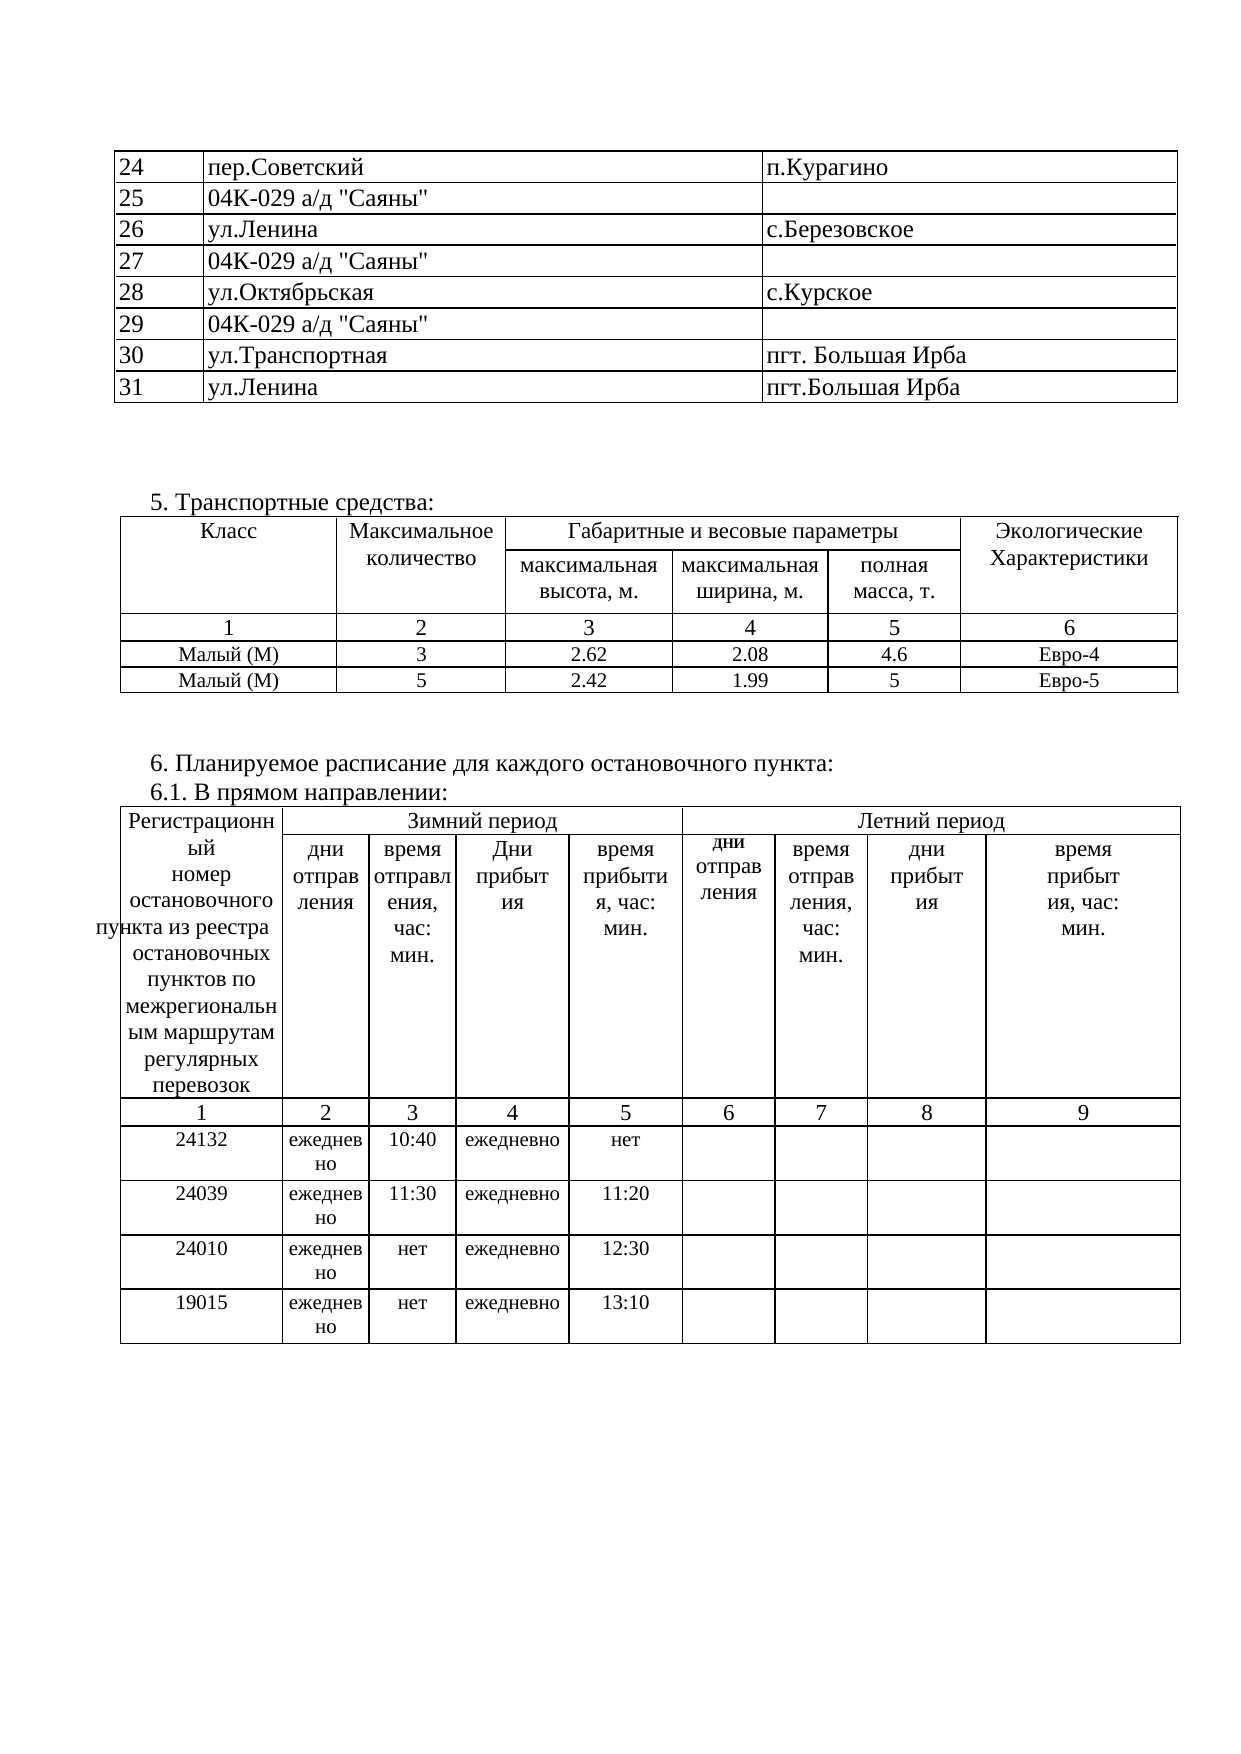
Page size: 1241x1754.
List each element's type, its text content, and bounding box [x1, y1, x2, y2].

table_cell нет [570, 1127, 682, 1179]
table_cell 2 [283, 1099, 368, 1125]
table_header Экологические Характеристики [961, 517, 1177, 612]
table_cell ежедневно [457, 1290, 568, 1343]
table_cell ежедневно [283, 1236, 368, 1288]
table_cell 04К-029 а/д "Саяны" [204, 309, 762, 339]
table_cell 04К-029 а/д "Саяны" [204, 183, 762, 213]
table_header Максимальное количество [337, 517, 505, 612]
table_cell [776, 1290, 867, 1343]
table_cell 3 [506, 614, 672, 640]
table_cell [683, 1236, 774, 1288]
table_cell максимальная ширина, м. [673, 551, 827, 612]
table_cell [987, 1127, 1180, 1179]
table_cell нет [370, 1290, 455, 1343]
table_cell 4 [457, 1099, 568, 1125]
table_cell [683, 1290, 774, 1343]
table_cell время отправл ения, час: мин. [370, 835, 455, 1097]
table_cell 24039 [121, 1181, 282, 1234]
table_cell ул.Ленина [204, 215, 762, 244]
table_cell 3 [370, 1099, 455, 1125]
table_cell [683, 1181, 774, 1234]
table_header Летний период [683, 807, 1180, 834]
table_cell 30 [115, 340, 203, 370]
table_cell [868, 1236, 985, 1288]
table_cell время прибыти я, час: мин. [570, 835, 682, 1097]
table_cell ДНИ отправ ления [683, 835, 774, 1097]
table_cell [987, 1181, 1180, 1234]
table_cell 1 [121, 614, 336, 640]
table_header Зимний период [283, 807, 682, 834]
table_cell 11:30 [370, 1181, 455, 1234]
table_cell [683, 1127, 774, 1179]
table_cell 1.99 [673, 668, 827, 692]
table_cell максимальная высота, м. [506, 551, 672, 612]
table_cell 31 [115, 371, 203, 402]
table_cell ежедневно [283, 1127, 368, 1179]
table_cell время отправ ления, час: мин. [776, 835, 867, 1097]
table_cell 10:40 [370, 1127, 455, 1179]
table_cell ежедневно [457, 1127, 568, 1179]
table_cell 6 [961, 614, 1177, 640]
table_cell с.Курское [763, 276, 1177, 307]
table_cell ул.Октябрьская [204, 277, 762, 307]
table_cell 25 [115, 183, 203, 213]
table_cell 26 [115, 214, 203, 244]
table_cell ул.Транспортная [204, 340, 762, 370]
table_cell 7 [776, 1099, 867, 1125]
table_cell полная масса, т. [829, 551, 960, 612]
table_cell дни отправ ления [283, 835, 368, 1097]
table_cell 2.62 [506, 642, 672, 666]
table_cell ул.Ленина [204, 372, 762, 402]
table_cell ежедневно [457, 1181, 568, 1234]
table_cell 4.6 [829, 642, 960, 666]
table_cell 04К-029 а/д "Саяны" [204, 246, 762, 276]
table_cell 2 [337, 614, 505, 640]
table_cell время прибыт ия, час: мин. [987, 835, 1180, 1097]
table_cell [868, 1290, 985, 1343]
table_cell ежедневно [283, 1181, 368, 1234]
table_cell Малый (М) [121, 668, 336, 692]
table_cell 24010 [121, 1236, 282, 1288]
table_cell [763, 244, 1177, 276]
table_cell 5 [337, 668, 505, 692]
table_cell 27 [115, 245, 203, 276]
table_cell 24 [115, 152, 203, 181]
table_cell 12:30 [570, 1236, 682, 1288]
table_cell 3 [337, 642, 505, 666]
table_header Габаритные и весовые параметры [506, 517, 960, 549]
table_cell 5 [570, 1099, 682, 1125]
table_cell [987, 1290, 1180, 1343]
table_cell [776, 1236, 867, 1288]
table_cell Евро-5 [961, 668, 1177, 692]
table_cell [868, 1127, 985, 1179]
table_cell пер.Советский [204, 152, 762, 181]
table_cell 2.42 [506, 668, 672, 692]
table_header Регистрационный номер остановочного пункта из реестра остановочных пунктов по межрегиональным маршрутам регулярных перевозок [121, 807, 282, 1097]
table_cell нет [370, 1236, 455, 1288]
table_header Класс [121, 517, 336, 612]
table_cell 11:20 [570, 1181, 682, 1234]
table_cell Малый (М) [121, 642, 336, 666]
table_cell 28 [115, 277, 203, 307]
table_cell ежедневно [457, 1236, 568, 1288]
table_cell 2.08 [673, 642, 827, 666]
table_cell 19015 [121, 1290, 282, 1343]
table_cell с.Березовское [763, 213, 1177, 244]
text 6.1. В прямом направлении: [150, 777, 1090, 806]
table_cell пгт. Большая Ирба [763, 339, 1177, 370]
table_cell 24132 [121, 1127, 282, 1179]
table_cell 5 [829, 668, 960, 692]
table_cell Дни прибыт ия [457, 835, 568, 1097]
table_cell [776, 1127, 867, 1179]
table_cell 9 [987, 1099, 1180, 1125]
table_cell [776, 1181, 867, 1234]
table_cell [987, 1236, 1180, 1288]
table_cell [868, 1181, 985, 1234]
table_cell дни прибыт ия [868, 835, 985, 1097]
table_cell 29 [115, 308, 203, 339]
table_cell п.Курагино [763, 152, 1177, 181]
text 6. Планируемое расписание для каждого остановочного пункта: [150, 748, 1090, 777]
text 5. Транспортные средства: [150, 487, 1090, 516]
table_cell 4 [673, 614, 827, 640]
table_cell ежедневно [283, 1290, 368, 1343]
table_cell [763, 307, 1177, 339]
table_cell 5 [829, 614, 960, 640]
table_cell 1 [121, 1099, 282, 1125]
table_cell пгт.Большая Ирба [763, 370, 1177, 402]
table_cell 13:10 [570, 1290, 682, 1343]
table_cell [763, 181, 1177, 213]
table_cell 8 [868, 1099, 985, 1125]
table_cell 6 [683, 1099, 774, 1125]
table_cell Евро-4 [961, 642, 1177, 666]
